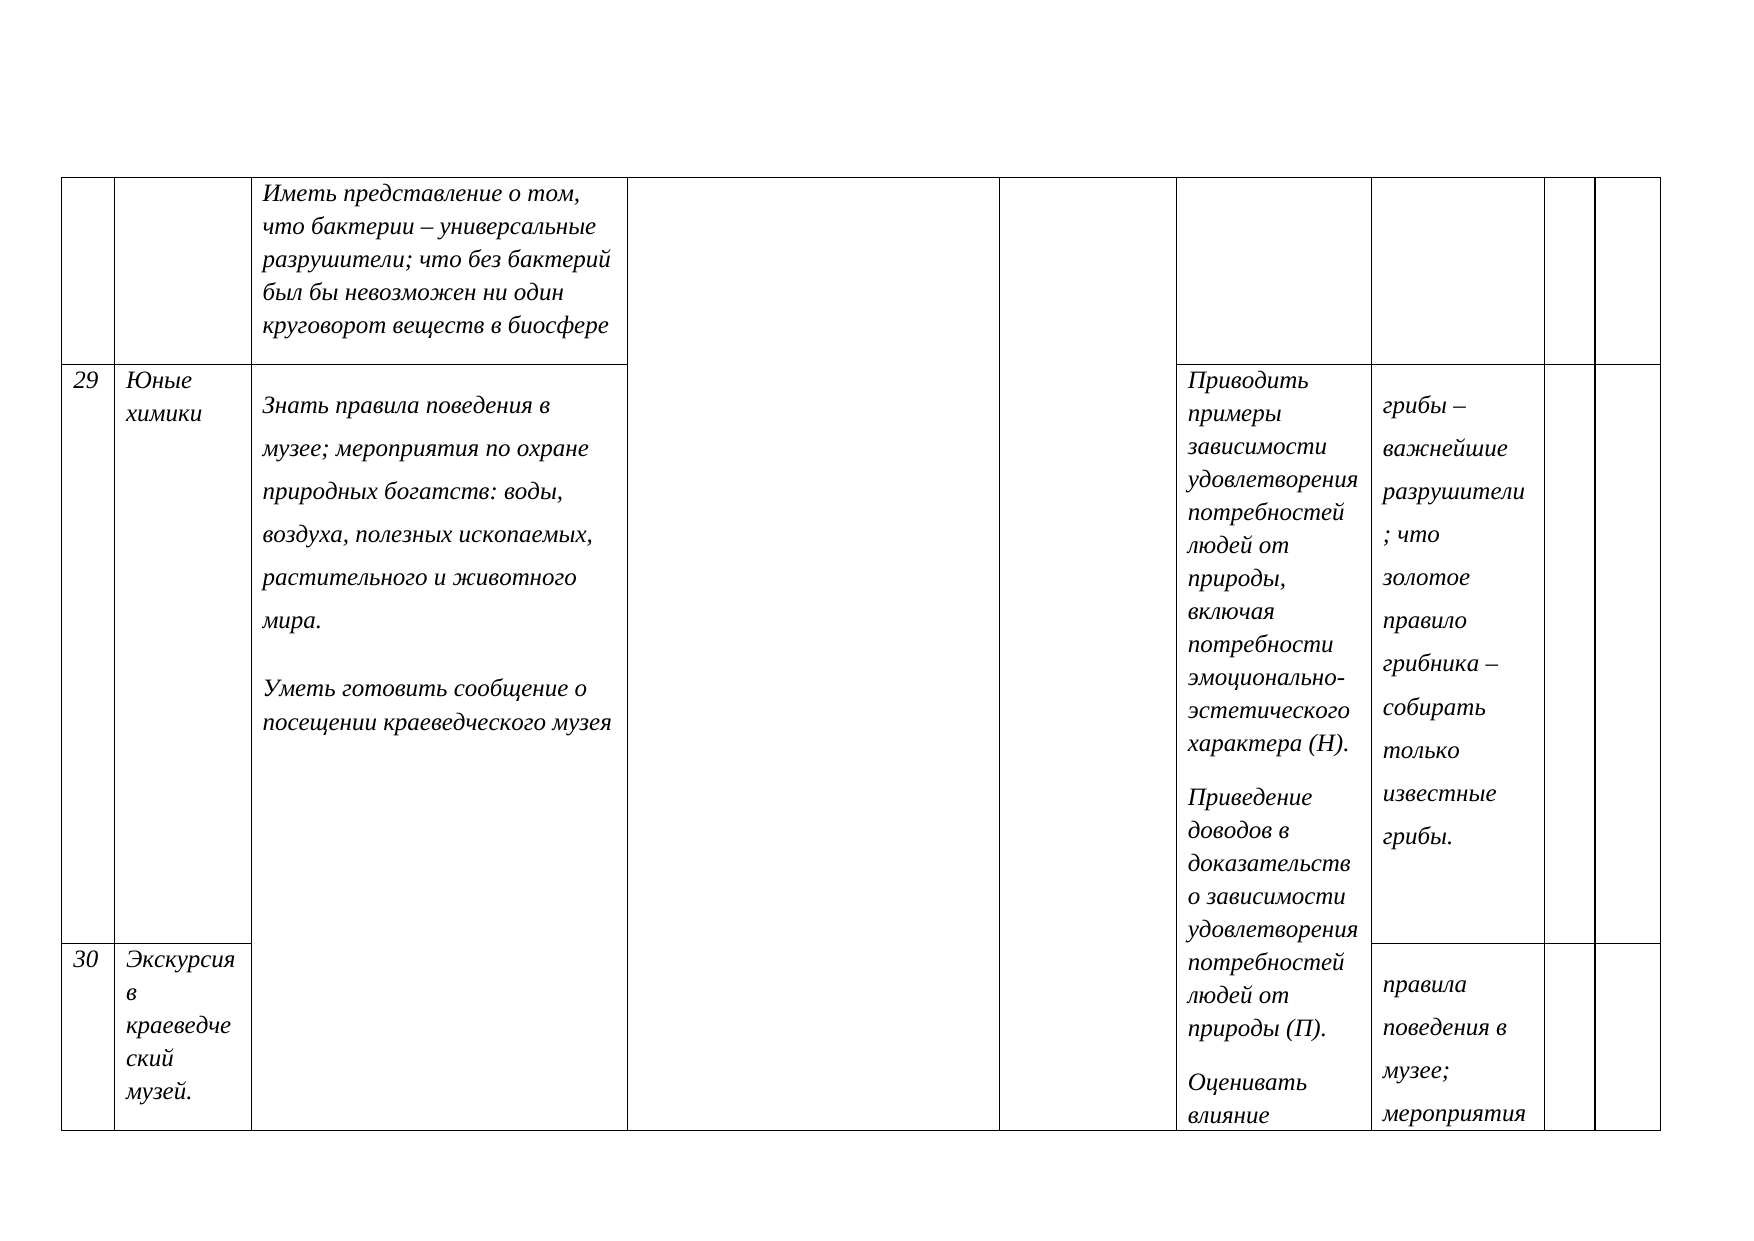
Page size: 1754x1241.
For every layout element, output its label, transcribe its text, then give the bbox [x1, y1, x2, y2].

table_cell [115, 944, 251, 1129]
table_cell [1545, 178, 1594, 364]
table_cell 28 [62, 178, 114, 364]
table_cell [1545, 944, 1594, 1129]
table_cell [1372, 178, 1544, 364]
table_cell [1596, 365, 1660, 943]
table_cell 29 [62, 365, 114, 943]
table_cell Знать правила поведения в музее; мероприятия по охране природных богатств: воды, воздуха, полезных ископаемых, растительного и животного мира. Уметь готовить сообщение о посещении краеведческого музея [252, 365, 627, 1129]
table_cell грибы – важнейшие разрушители; что золотое правило грибника – собирать только известные грибы. [1372, 365, 1544, 943]
table_cell [1545, 365, 1594, 943]
table_cell Юные химики [115, 365, 251, 943]
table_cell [115, 178, 251, 364]
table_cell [1372, 944, 1544, 1129]
table_cell [1596, 944, 1660, 1129]
table_cell 30 [62, 944, 114, 1129]
table_cell Приводить примеры зависимости удовлетворения потребностей людей от природы, включая потребности эмоционально-эстетического характера (Н). Приведение доводов в доказательство зависимости удовлетворения потребностей людей от природы (П). Оценивать влияние современного человека на природу (Н). Оценивать свою личную роль в охране природы (Н). Участвовать в диспуте, посвященном выбору оптимальных форм поведения, способствующих сохранению природы (П). Характеризовать работу людей по сохранению природы (П). Подготавливать в группах рассказ о наблюдениях во время экскурсии в краеведческий музей (ознакомление с природой родного края) (П). [1177, 365, 1371, 1129]
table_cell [1177, 178, 1371, 364]
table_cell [252, 178, 627, 364]
table_cell [1596, 178, 1660, 364]
table_cell [1000, 178, 1176, 1129]
